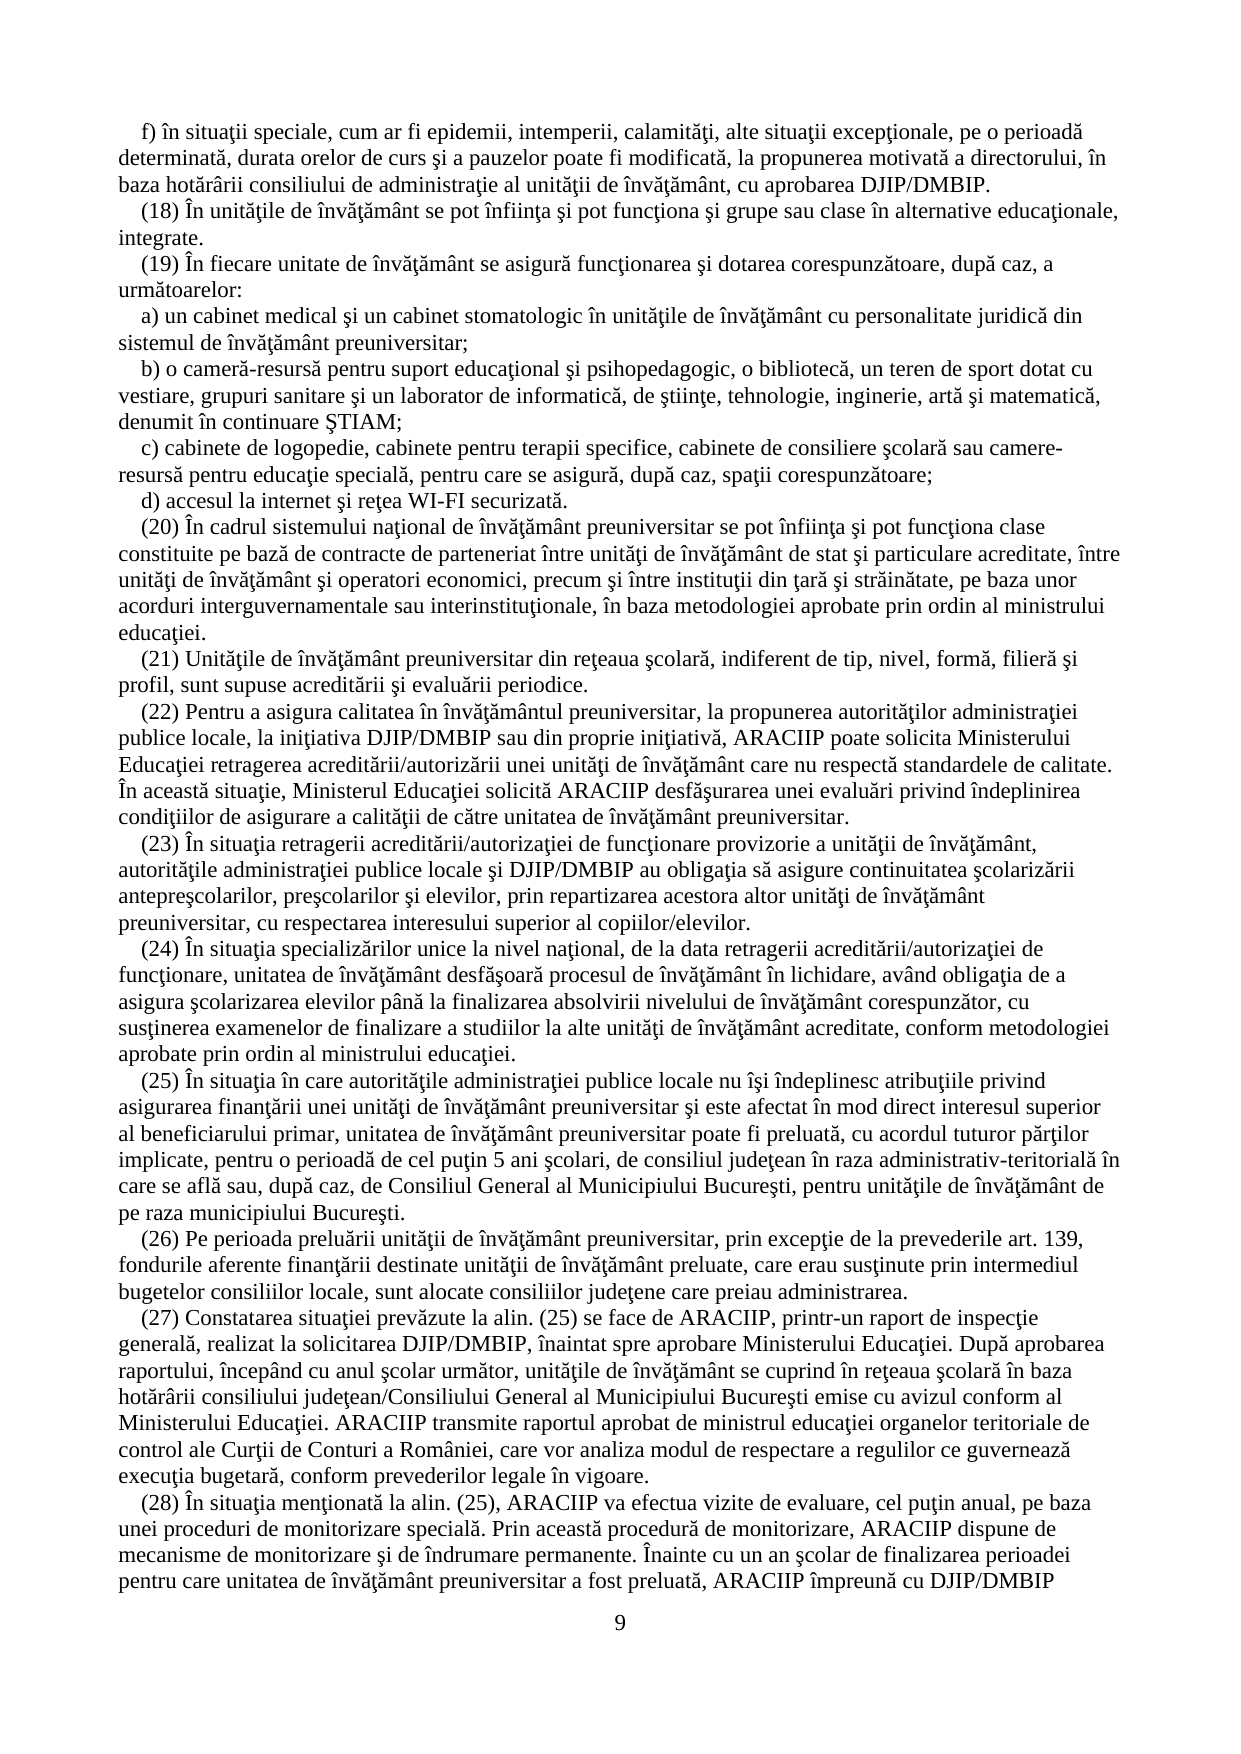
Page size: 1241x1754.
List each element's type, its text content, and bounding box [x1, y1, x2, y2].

text (22) Pentru a asigura calitatea în învăţământul preuniversitar, la propunerea autorităţilor administraţiei publice locale, la iniţiativa DJIP/DMBIP sau din proprie iniţiativă, ARACIIP poate solicita Ministerului Educaţiei retragerea acreditării/autorizării unei unităţi de învăţământ care nu respectă standardele de calitate. În această situaţie, Ministerul Educaţiei solicită ARACIIP desfăşurarea unei evaluări privind îndeplinirea condiţiilor de asigurare a calităţii de către unitatea de învăţământ preuniversitar. [118, 698, 1122, 830]
text b) o cameră-resursă pentru suport educaţional şi psihopedagogic, o bibliotecă, un teren de sport dotat cu vestiare, grupuri sanitare şi un laborator de informatică, de ştiinţe, tehnologie, inginerie, artă şi matematică, denumit în continuare ŞTIAM; [118, 355, 1122, 434]
text a) un cabinet medical şi un cabinet stomatologic în unităţile de învăţământ cu personalitate juridică din sistemul de învăţământ preuniversitar; [118, 303, 1122, 355]
text f) în situaţii speciale, cum ar fi epidemii, intemperii, calamităţi, alte situaţii excepţionale, pe o perioadă determinată, durata orelor de curs şi a pauzelor poate fi modificată, la propunerea motivată a directorului, în baza hotărârii consiliului de administraţie al unităţii de învăţământ, cu aprobarea DJIP/DMBIP. [118, 118, 1122, 197]
text (23) În situaţia retragerii acreditării/autorizaţiei de funcţionare provizorie a unităţii de învăţământ, autorităţile administraţiei publice locale şi DJIP/DMBIP au obligaţia să asigure continuitatea şcolarizării antepreşcolarilor, preşcolarilor şi elevilor, prin repartizarea acestora altor unităţi de învăţământ preuniversitar, cu respectarea interesului superior al copiilor/elevilor. [118, 830, 1122, 935]
text (18) În unităţile de învăţământ se pot înfiinţa şi pot funcţiona şi grupe sau clase în alternative educaţionale, integrate. [118, 197, 1122, 250]
text (24) În situaţia specializărilor unice la nivel naţional, de la data retragerii acreditării/autorizaţiei de funcţionare, unitatea de învăţământ desfăşoară procesul de învăţământ în lichidare, având obligaţia de a asigura şcolarizarea elevilor până la finalizarea absolvirii nivelului de învăţământ corespunzător, cu susţinerea examenelor de finalizare a studiilor la alte unităţi de învăţământ acreditate, conform metodologiei aprobate prin ordin al ministrului educaţiei. [118, 935, 1122, 1067]
text (26) Pe perioada preluării unităţii de învăţământ preuniversitar, prin excepţie de la prevederile art. 139, fondurile aferente finanţării destinate unităţii de învăţământ preluate, care erau susţinute prin intermediul bugetelor consiliilor locale, sunt alocate consiliilor judeţene care preiau administrarea. [118, 1225, 1122, 1304]
text (19) În fiecare unitate de învăţământ se asigură funcţionarea şi dotarea corespunzătoare, după caz, a următoarelor: [118, 250, 1122, 303]
text d) accesul la internet şi reţea WI-FI securizată. [118, 487, 1122, 513]
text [118, 1488, 1122, 1594]
text (21) Unităţile de învăţământ preuniversitar din reţeaua şcolară, indiferent de tip, nivel, formă, filieră şi profil, sunt supuse acreditării şi evaluării periodice. [118, 645, 1122, 698]
text (25) În situaţia în care autorităţile administraţiei publice locale nu îşi îndeplinesc atribuţiile privind asigurarea finanţării unei unităţi de învăţământ preuniversitar şi este afectat în mod direct interesul superior al beneficiarului primar, unitatea de învăţământ preuniversitar poate fi preluată, cu acordul tuturor părţilor implicate, pentru o perioadă de cel puţin 5 ani şcolari, de consiliul judeţean în raza administrativ-teritorială în care se află sau, după caz, de Consiliul General al Municipiului Bucureşti, pentru unităţile de învăţământ de pe raza municipiului Bucureşti. [118, 1067, 1122, 1225]
text (27) Constatarea situaţiei prevăzute la alin. (25) se face de ARACIIP, printr-un raport de inspecţie generală, realizat la solicitarea DJIP/DMBIP, înaintat spre aprobare Ministerului Educaţiei. După aprobarea raportului, începând cu anul şcolar următor, unităţile de învăţământ se cuprind în reţeaua şcolară în baza hotărârii consiliului judeţean/Consiliului General al Municipiului Bucureşti emise cu avizul conform al Ministerului Educaţiei. ARACIIP transmite raportul aprobat de ministrul educaţiei organelor teritoriale de control ale Curţii de Conturi a României, care vor analiza modul de respectare a regulilor ce guvernează execuţia bugetară, conform prevederilor legale în vigoare. [118, 1304, 1122, 1488]
text (20) În cadrul sistemului naţional de învăţământ preuniversitar se pot înfiinţa şi pot funcţiona clase constituite pe bază de contracte de parteneriat între unităţi de învăţământ de stat şi particulare acreditate, între unităţi de învăţământ şi operatori economici, precum şi între instituţii din ţară şi străinătate, pe baza unor acorduri interguvernamentale sau interinstituţionale, în baza metodologiei aprobate prin ordin al ministrului educaţiei. [118, 513, 1122, 645]
text c) cabinete de logopedie, cabinete pentru terapii specifice, cabinete de consiliere şcolară sau camere-resursă pentru educaţie specială, pentru care se asigură, după caz, spaţii corespunzătoare; [118, 434, 1122, 487]
